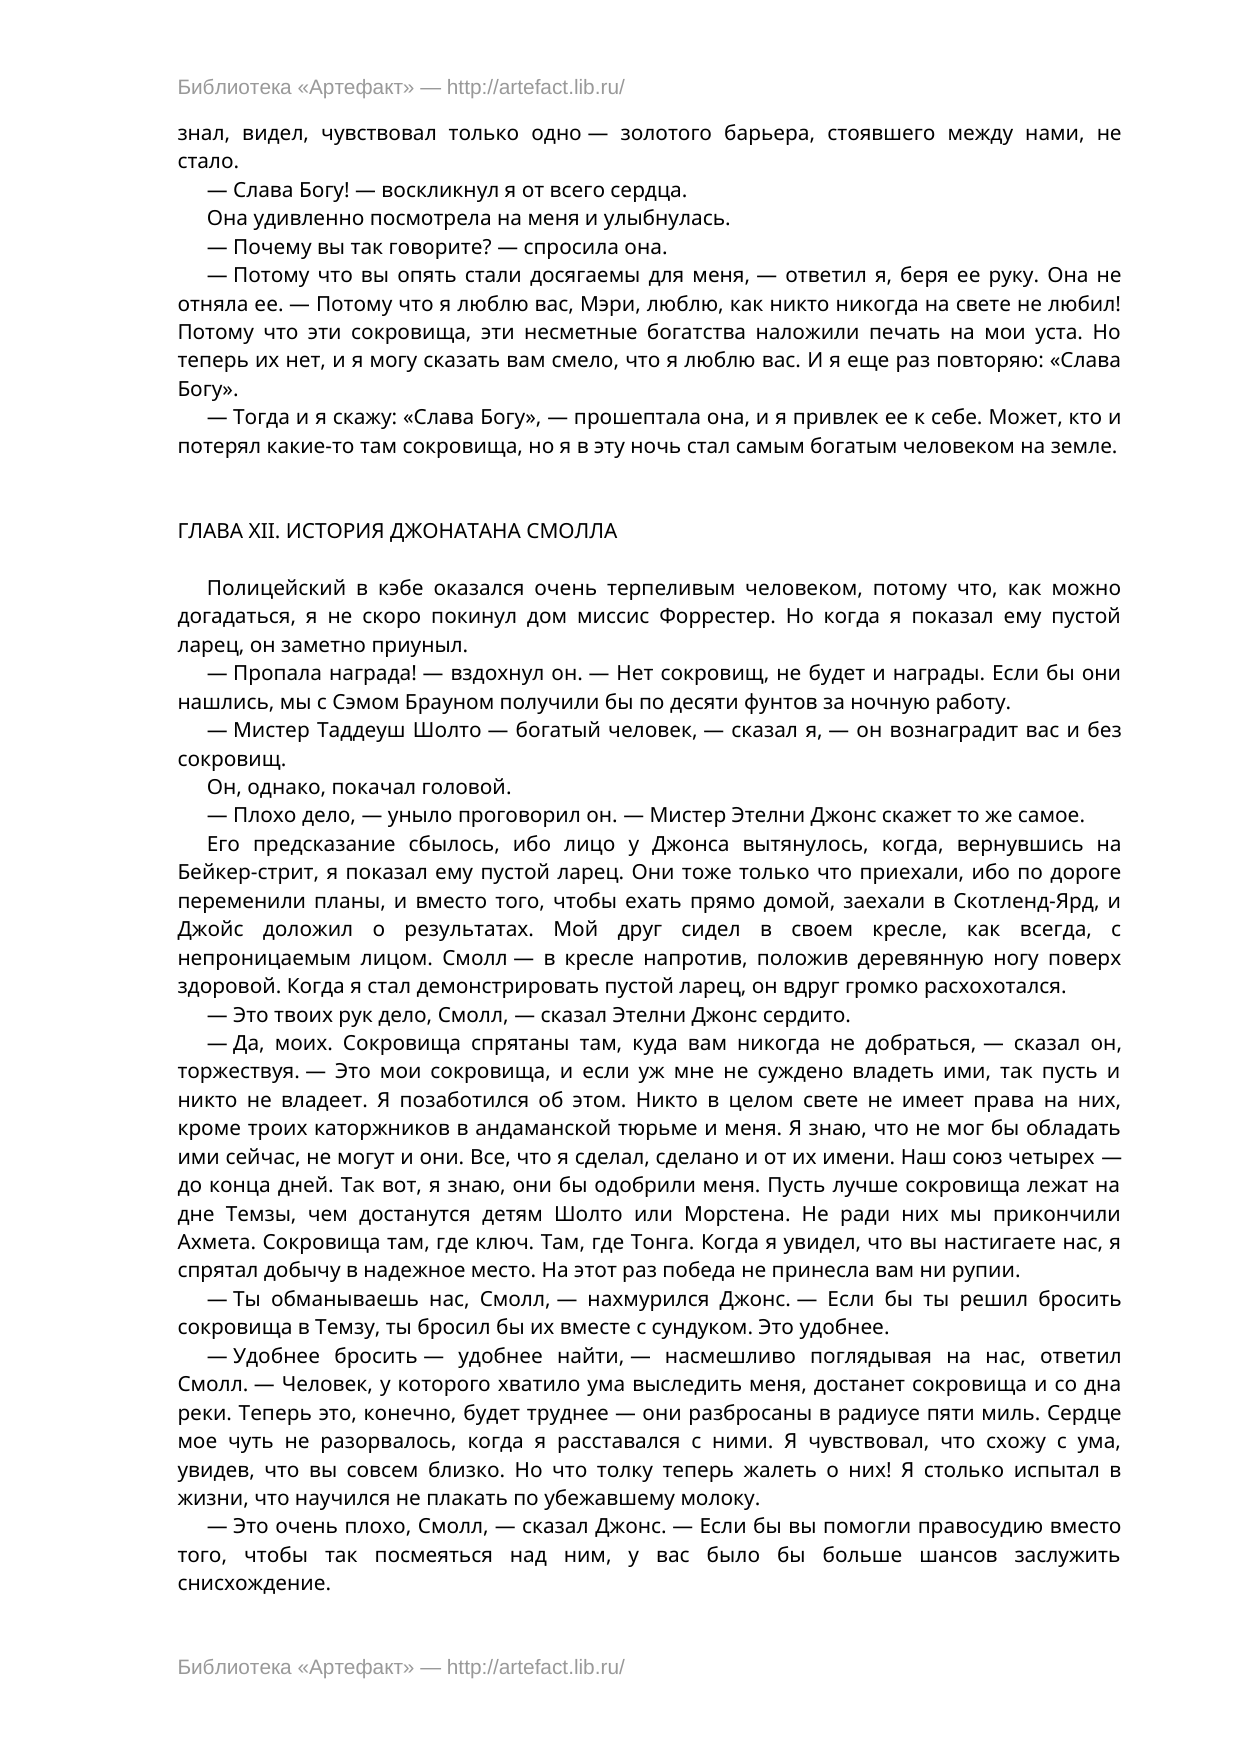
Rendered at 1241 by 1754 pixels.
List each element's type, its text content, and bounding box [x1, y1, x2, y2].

text Она удивленно посмотрела на меня и улыбнулась. [177, 203, 1122, 232]
text ГЛАВА XII. ИСТОРИЯ ДЖОНАТАНА СМОЛЛА [177, 516, 1122, 545]
text — Потому что вы опять стали досягаемы для меня, — ответил я, беря ее руку. Она не отняла ее. — Потому что я люблю вас, Мэри, люблю, как никто никогда на свете не любил! Потому что эти сокровища, эти несметные богатства наложили печать на мои уста. Но теперь их нет, и я могу сказать вам смело, что я люблю вас. И я еще раз повторяю: «Слава Богу». [177, 260, 1122, 402]
text — Ты обманываешь нас, Смолл, — нахмурился Джонс. — Если бы ты решил бросить сокровища в Темзу, ты бросил бы их вместе с сундуком. Это удобнее. [177, 1284, 1122, 1341]
text — Почему вы так говорите? — спросила она. [177, 232, 1122, 260]
text — Мистер Таддеуш Шолто — богатый человек, — сказал я, — он вознаградит вас и без сокровищ. [177, 715, 1122, 772]
text Его предсказание сбылось, ибо лицо у Джонса вытянулось, когда, вернувшись на Бейкер-стрит, я показал ему пустой ларец. Они тоже только что приехали, ибо по дороге переменили планы, и вместо того, чтобы ехать прямо домой, заехали в Скотленд-Ярд, и Джойс доложил о результатах. Мой друг сидел в своем кресле, как всегда, с непроницаемым лицом. Смолл — в кресле напротив, положив деревянную ногу поверх здоровой. Когда я стал демонстрировать пустой ларец, он вдруг громко расхохотался. [177, 829, 1122, 1000]
text — Пропала награда! — вздохнул он. — Нет сокровищ, не будет и награды. Если бы они нашлись, мы с Сэмом Брауном получили бы по десяти фунтов за ночную работу. [177, 658, 1122, 715]
text — Плохо дело, — уныло проговорил он. — Мистер Этелни Джонс скажет то же самое. [177, 801, 1122, 829]
text — Это очень плохо, Смолл, — сказал Джонс. — Если бы вы помогли правосудию вместо того, чтобы так посмеяться над ним, у вас было бы больше шансов заслужить снисхождение. [177, 1512, 1122, 1597]
text Он, однако, покачал головой. [177, 772, 1122, 801]
text Полицейский в кэбе оказался очень терпеливым человеком, потому что, как можно догадаться, я не скоро покинул дом миссис Форрестер. Но когда я показал ему пустой ларец, он заметно приуныл. [177, 573, 1122, 658]
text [177, 118, 1122, 175]
text — Да, моих. Сокровища спрятаны там, куда вам никогда не добраться, — сказал он, торжествуя. — Это мои сокровища, и если уж мне не суждено владеть ими, так пусть и никто не владеет. Я позаботился об этом. Никто в целом свете не имеет права на них, кроме троих каторжников в андаманской тюрьме и меня. Я знаю, что не мог бы обладать ими сейчас, не могут и они. Все, что я сделал, сделано и от их имени. Наш союз четырех — до конца дней. Так вот, я знаю, они бы одобрили меня. Пусть лучше сокровища лежат на дне Темзы, чем достанутся детям Шолто или Морстена. Не ради них мы прикончили Ахмета. Сокровища там, где ключ. Там, где Тонга. Когда я увидел, что вы настигаете нас, я спрятал добычу в надежное место. На этот раз победа не принесла вам ни рупии. [177, 1028, 1122, 1284]
text — Слава Богу! — воскликнул я от всего сердца. [177, 175, 1122, 203]
text — Это твоих рук дело, Смолл, — сказал Этелни Джонс сердито. [177, 1000, 1122, 1028]
text — Удобнее бросить — удобнее найти, — насмешливо поглядывая на нас, ответил Смолл. — Человек, у которого хватило ума выследить меня, достанет сокровища и со дна реки. Теперь это, конечно, будет труднее — они разбросаны в радиусе пяти миль. Сердце мое чуть не разорвалось, когда я расставался с ними. Я чувствовал, что схожу с ума, увидев, что вы совсем близко. Но что толку теперь жалеть о них! Я столько испытал в жизни, что научился не плакать по убежавшему молоку. [177, 1341, 1122, 1512]
text — Тогда и я скажу: «Слава Богу», — прошептала она, и я привлек ее к себе. Может, кто и потерял какие-то там сокровища, но я в эту ночь стал самым богатым человеком на земле. [177, 402, 1122, 459]
